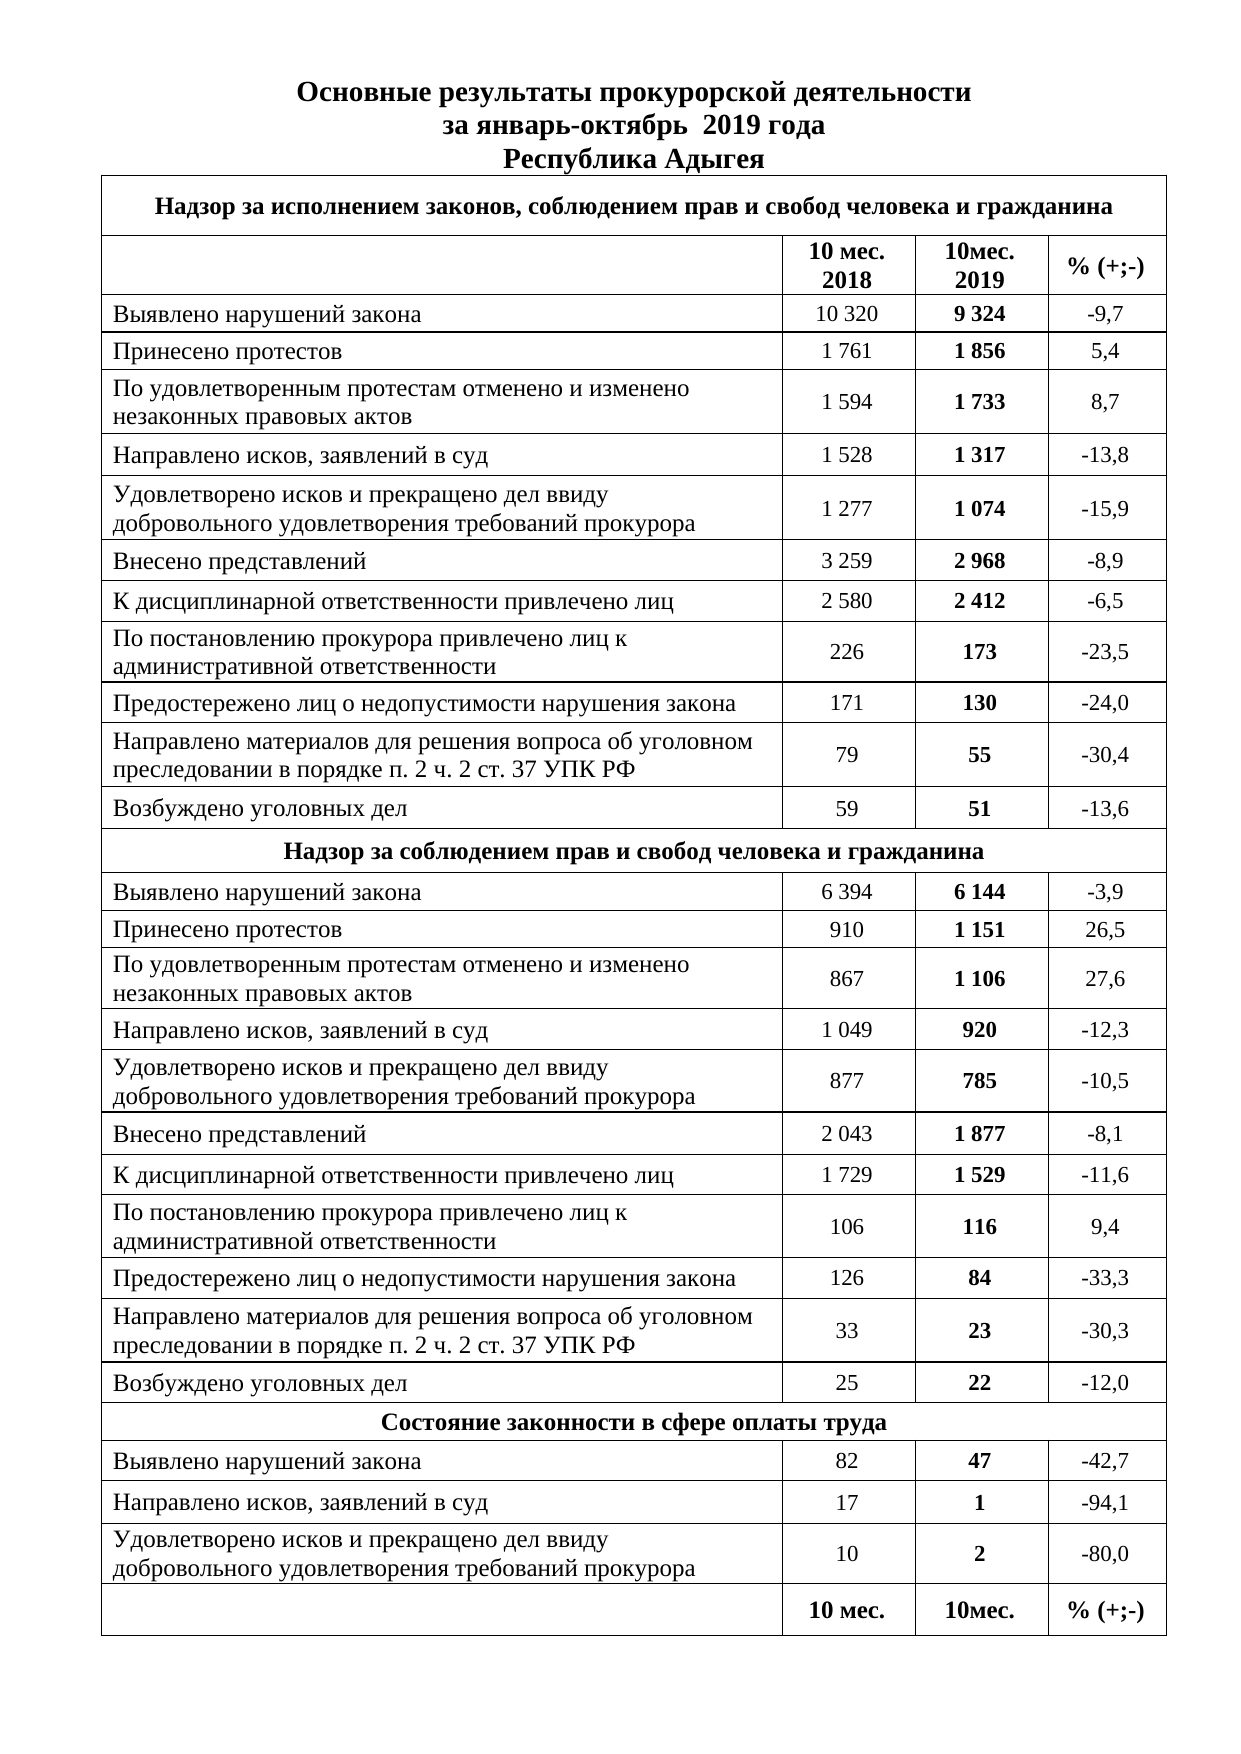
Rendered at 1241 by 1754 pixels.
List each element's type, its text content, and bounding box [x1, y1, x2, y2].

table_cell 1 074 [916, 476, 1048, 539]
table_cell 2 412 [916, 581, 1048, 621]
table_cell 79 [783, 723, 915, 786]
table_cell -23,5 [1049, 622, 1166, 681]
table_cell 23 [916, 1299, 1048, 1361]
table_cell -42,7 [1049, 1441, 1166, 1480]
table_cell 920 [916, 1009, 1048, 1049]
table_cell Возбуждено уголовных дел [102, 1363, 782, 1402]
table_cell 1 877 [916, 1113, 1048, 1154]
table_cell 47 [916, 1441, 1048, 1480]
table_cell за январь-октябрь 2019 года [101, 108, 1167, 141]
table_header Основные результаты прокурорской деятельности [101, 74, 1167, 107]
table_cell Удовлетворено исков и прекращено дел ввиду добровольного удовлетворения требований прокурора [102, 476, 782, 539]
table_cell 5,4 [1049, 333, 1166, 369]
table_cell Надзор за исполнением законов, соблюдением прав и свобод человека и гражданина [102, 176, 1166, 235]
table_cell 1 049 [783, 1009, 915, 1049]
table_cell 10 [783, 1524, 915, 1583]
table_cell 33 [783, 1299, 915, 1361]
table_cell Выявлено нарушений закона [102, 295, 782, 331]
table_cell Направлено исков, заявлений в суд [102, 434, 782, 475]
table_cell Удовлетворено исков и прекращено дел ввиду добровольного удовлетворения требований прокурора [102, 1524, 782, 1583]
table_cell Надзор за соблюдением прав и свобод человека и гражданина [102, 829, 1166, 872]
table_cell Направлено исков, заявлений в суд [102, 1481, 782, 1522]
table_cell 2 968 [916, 540, 1048, 580]
table_cell -6,5 [1049, 581, 1166, 621]
table_cell 1 528 [783, 434, 915, 475]
table_cell По удовлетворенным протестам отменено и изменено незаконных правовых актов [102, 370, 782, 433]
table_cell 2 [916, 1524, 1048, 1583]
table_cell 26,5 [1049, 911, 1166, 947]
table_cell По удовлетворенным протестам отменено и изменено незаконных правовых актов [102, 948, 782, 1008]
table_cell 1 594 [783, 370, 915, 433]
table_cell 10 320 [783, 295, 915, 331]
table_cell -8,1 [1049, 1113, 1166, 1154]
table_cell 3 259 [783, 540, 915, 580]
table_cell Принесено протестов [102, 333, 782, 369]
table_cell [102, 1584, 782, 1634]
table_cell -15,9 [1049, 476, 1166, 539]
table_cell 9,4 [1049, 1195, 1166, 1257]
table_cell -30,4 [1049, 723, 1166, 786]
table_cell 6 394 [783, 873, 915, 909]
table_cell Внесено представлений [102, 1113, 782, 1154]
table_cell -13,6 [1049, 787, 1166, 828]
table_cell 51 [916, 787, 1048, 828]
table_cell 8,7 [1049, 370, 1166, 433]
table_cell 1 151 [916, 911, 1048, 947]
table_cell 1 277 [783, 476, 915, 539]
table_cell Выявлено нарушений закона [102, 1441, 782, 1480]
table_cell 173 [916, 622, 1048, 681]
table_cell -12,0 [1049, 1363, 1166, 1402]
table_cell -94,1 [1049, 1481, 1166, 1522]
table_cell 10мес. 2019 [916, 1584, 1048, 1634]
table_cell Выявлено нарушений закона [102, 873, 782, 909]
table_cell 2 043 [783, 1113, 915, 1154]
table_cell Направлено материалов для решения вопроса об уголовном преследовании в порядке п. 2 ч. 2 ст. 37 УПК РФ [102, 723, 782, 786]
table_cell 126 [783, 1258, 915, 1297]
table_cell Направлено исков, заявлений в суд [102, 1009, 782, 1049]
table_cell 130 [916, 683, 1048, 722]
table_cell 55 [916, 723, 1048, 786]
table_cell -30,3 [1049, 1299, 1166, 1361]
table_cell 171 [783, 683, 915, 722]
table_cell Направлено материалов для решения вопроса об уголовном преследовании в порядке п. 2 ч. 2 ст. 37 УПК РФ [102, 1299, 782, 1361]
table_cell -8,9 [1049, 540, 1166, 580]
table_cell 84 [916, 1258, 1048, 1297]
table_cell 867 [783, 948, 915, 1008]
table_cell 1 733 [916, 370, 1048, 433]
table_cell 17 [783, 1481, 915, 1522]
table_cell 785 [916, 1050, 1048, 1111]
table_cell 106 [783, 1195, 915, 1257]
table_cell -10,5 [1049, 1050, 1166, 1111]
table_cell -24,0 [1049, 683, 1166, 722]
table_cell Предостережено лиц о недопустимости нарушения закона [102, 683, 782, 722]
table_cell Предостережено лиц о недопустимости нарушения закона [102, 1258, 782, 1297]
table_cell -33,3 [1049, 1258, 1166, 1297]
table_cell [102, 236, 782, 294]
table_cell 1 317 [916, 434, 1048, 475]
table_cell -3,9 [1049, 873, 1166, 909]
table_cell 10 мес. 2018 [783, 1584, 915, 1634]
table_cell -9,7 [1049, 295, 1166, 331]
table_cell Состояние законности в сфере оплаты труда [102, 1403, 1166, 1439]
table_cell 59 [783, 787, 915, 828]
table_cell 1 106 [916, 948, 1048, 1008]
table_cell 1 529 [916, 1155, 1048, 1194]
table_cell 116 [916, 1195, 1048, 1257]
table_cell 1 761 [783, 333, 915, 369]
table_cell -80,0 [1049, 1524, 1166, 1583]
table_cell 6 144 [916, 873, 1048, 909]
table_cell 10 мес. 2018 [783, 236, 915, 294]
table_cell 10мес. 2019 [916, 236, 1048, 294]
table_cell Возбуждено уголовных дел [102, 787, 782, 828]
table_cell -11,6 [1049, 1155, 1166, 1194]
table_cell 25 [783, 1363, 915, 1402]
table_cell % (+;-) [1049, 1584, 1166, 1634]
table_cell -13,8 [1049, 434, 1166, 475]
table_cell 910 [783, 911, 915, 947]
table_cell Удовлетворено исков и прекращено дел ввиду добровольного удовлетворения требований прокурора [102, 1050, 782, 1111]
table_cell 9 324 [916, 295, 1048, 331]
table_cell % (+;-) [1049, 236, 1166, 294]
table_cell 2 580 [783, 581, 915, 621]
table_cell 1 729 [783, 1155, 915, 1194]
table_cell К дисциплинарной ответственности привлечено лиц [102, 581, 782, 621]
table_cell По постановлению прокурора привлечено лиц к административной ответственности [102, 622, 782, 681]
table_cell 27,6 [1049, 948, 1166, 1008]
table_cell 82 [783, 1441, 915, 1480]
table_cell Внесено представлений [102, 540, 782, 580]
table_cell 1 856 [916, 333, 1048, 369]
table_cell По постановлению прокурора привлечено лиц к административной ответственности [102, 1195, 782, 1257]
table_cell -12,3 [1049, 1009, 1166, 1049]
table_cell 877 [783, 1050, 915, 1111]
table_cell 1 [916, 1481, 1048, 1522]
table_cell Республика Адыгея [101, 141, 1167, 174]
table_cell 226 [783, 622, 915, 681]
table_cell К дисциплинарной ответственности привлечено лиц [102, 1155, 782, 1194]
table_cell Принесено протестов [102, 911, 782, 947]
table_cell 22 [916, 1363, 1048, 1402]
